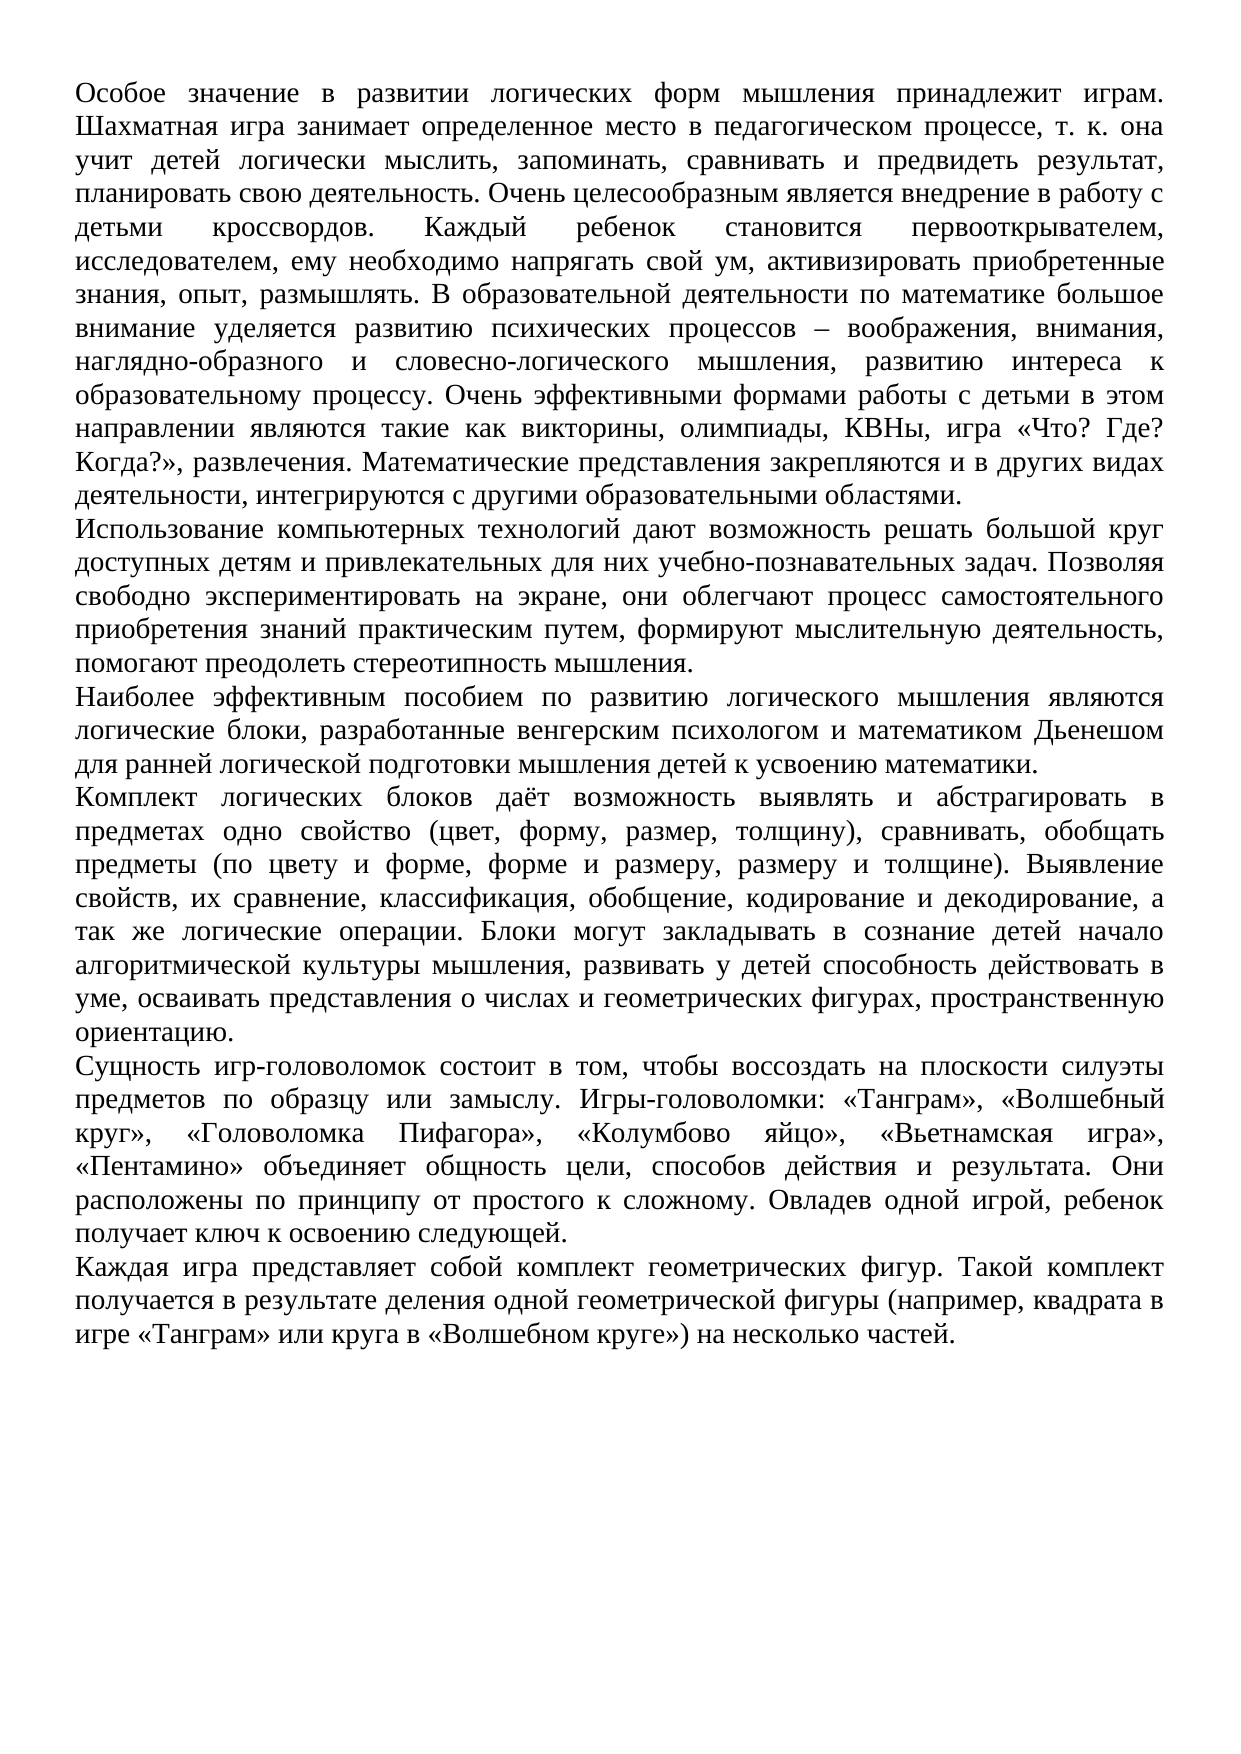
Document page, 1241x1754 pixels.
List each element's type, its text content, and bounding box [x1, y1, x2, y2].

text Комплект логических блоков даёт возможность выявлять и абстрагировать в предметах одно свойство (цвет, форму, размер, толщину), сравнивать, обобщать предметы (по цвету и форме, форме и размеру, размеру и толщине). Выявление свойств, их сравнение, классификация, обобщение, кодирование и декодирование, а так же логические операции. Блоки могут закладывать в сознание детей начало алгоритмической культуры мышления, развивать у детей способность действовать в уме, осваивать представления о числах и геометрических фигурах, пространственную ориентацию. [75, 779, 1165, 1048]
text Наиболее эффективным пособием по развитию логического мышления являются логические блоки, разработанные венгерским психологом и математиком Дьенешом для ранней логической подготовки мышления детей к усвоению математики. [75, 679, 1165, 779]
text Использование компьютерных технологий дают возможность решать большой круг доступных детям и привлекательных для них учебно-познавательных задач. Позволяя свободно экспериментировать на экране, они облегчают процесс самостоятельного приобретения знаний практическим путем, формируют мыслительную деятельность, помогают преодолеть стереотипность мышления. [75, 511, 1165, 679]
text Сущность игр-головоломок состоит в том, чтобы воссоздать на плоскости силуэты предметов по образцу или замыслу. Игры-головоломки: «Танграм», «Волшебный круг», «Головоломка Пифагора», «Колумбово яйцо», «Вьетнамская игра», «Пентамино» объединяет общность цели, способов действия и результата. Они расположены по принципу от простого к сложному. Овладев одной игрой, ребенок получает ключ к освоению следующей. [75, 1048, 1165, 1249]
text Особое значение в развитии логических форм мышления принадлежит играм. Шахматная игра занимает определенное место в педагогическом процессе, т. к. она учит детей логически мыслить, запоминать, сравнивать и предвидеть результат, планировать свою деятельность. Очень целесообразным является внедрение в работу с детьми кроссвордов. Каждый ребенок становится первооткрывателем, исследователем, ему необходимо напрягать свой ум, активизировать приобретенные знания, опыт, размышлять. В образовательной деятельности по математике большое внимание уделяется развитию психических процессов – воображения, внимания, наглядно-образного и словесно-логического мышления, развитию интереса к образовательному процессу. Очень эффективными формами работы с детьми в этом направлении являются такие как викторины, олимпиады, КВНы, игра «Что? Где? Когда?», развлечения. Математические представления закрепляются и в других видах деятельности, интегрируются с другими образовательными областями. [75, 75, 1165, 511]
text Каждая игра представляет собой комплект геометрических фигур. Такой комплект получается в результате деления одной геометрической фигуры (например, квадрата в игре «Танграм» или круга в «Волшебном круге») на несколько частей. [75, 1249, 1165, 1349]
